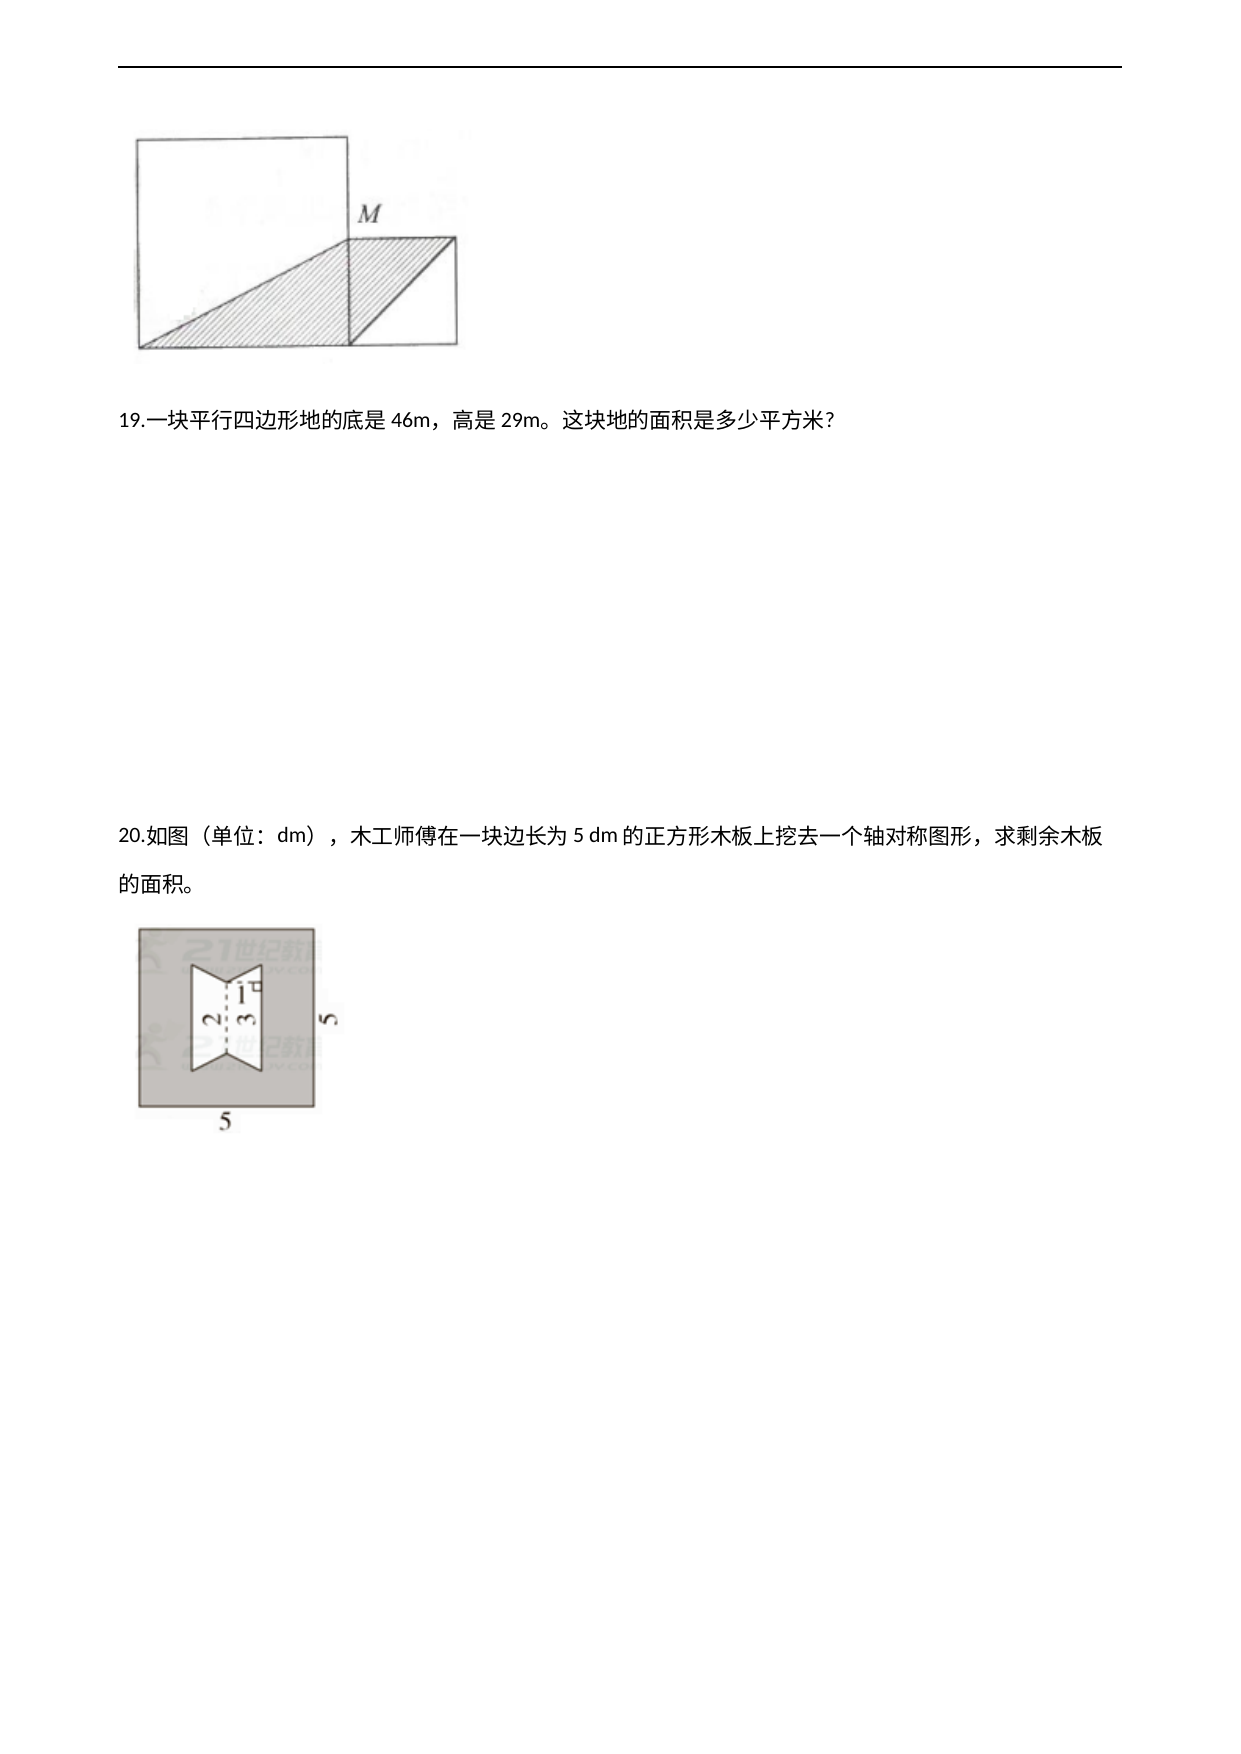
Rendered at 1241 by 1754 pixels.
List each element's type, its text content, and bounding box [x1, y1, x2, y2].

picture [123, 915, 352, 1138]
text 20.如图（单位：dm），木工师傅在一块边长为5 dm的正方形木板上挖去一个轴对称图形，求剩余木板的面积。 [118, 818, 1122, 899]
picture [123, 129, 472, 364]
text 19.一块平行四边形地的底是46m，高是29m。这块地的面积是多少平方米? [118, 403, 1122, 484]
